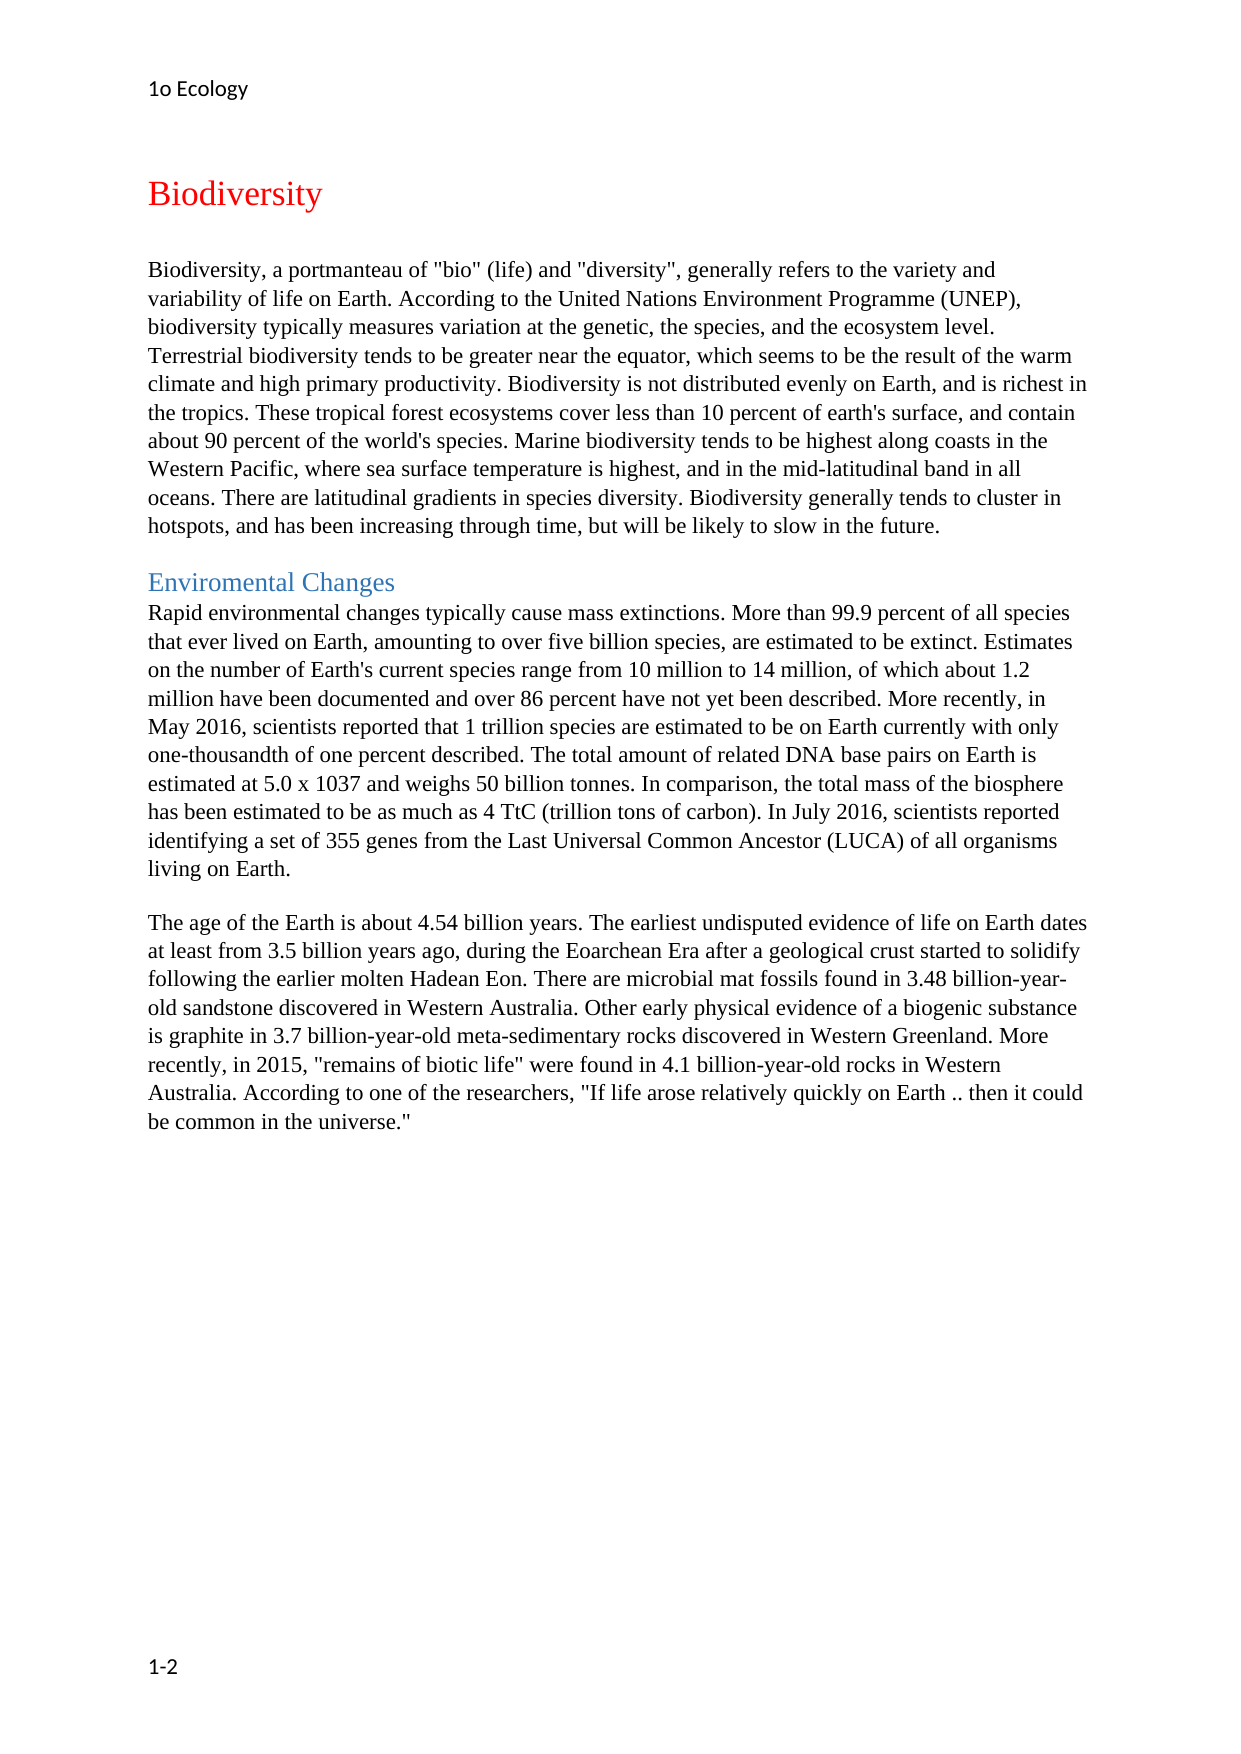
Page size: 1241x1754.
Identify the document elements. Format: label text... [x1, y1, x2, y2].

subtitle Biodiversity [148, 173, 1092, 213]
subtitle Enviromental Changes [148, 566, 1092, 597]
text The age of the Earth is about 4.54 billion years. The earliest undisputed evidence of life on Earth dates at least from 3.5 billion years ago, during the Eoarchean Era after a geological crust started to solidify following the earlier molten Hadean Eon. There are microbial mat fossils found in 3.48 billion-year-old sandstone discovered in Western Australia. Other early physical evidence of a biogenic substance is graphite in 3.7 billion-year-old meta-sedimentary rocks discovered in Western Greenland. More recently, in 2015, "remains of biotic life" were found in 4.1 billion-year-old rocks in Western Australia. According to one of the researchers, "If life arose relatively quickly on Earth .. then it could be common in the universe." [148, 909, 1092, 1134]
text Rapid environmental changes typically cause mass extinctions. More than 99.9 percent of all species that ever lived on Earth, amounting to over five billion species, are estimated to be extinct. Estimates on the number of Earth's current species range from 10 million to 14 million, of which about 1.2 million have been documented and over 86 percent have not yet been described. More recently, in May 2016, scientists reported that 1 trillion species are estimated to be on Earth currently with only one-thousandth of one percent described. The total amount of related DNA base pairs on Earth is estimated at 5.0 x 1037 and weighs 50 billion tonnes. In comparison, the total mass of the biosphere has been estimated to be as much as 4 TtC (trillion tons of carbon). In July 2016, scientists reported identifying a set of 355 genes from the Last Universal Common Ancestor (LUCA) of all organisms living on Earth. [148, 599, 1092, 882]
text Biodiversity, a portmanteau of "bio" (life) and "diversity", generally refers to the variety and variability of life on Earth. According to the United Nations Environment Programme (UNEP), biodiversity typically measures variation at the genetic, the species, and the ecosystem level. Terrestrial biodiversity tends to be greater near the equator, which seems to be the result of the warm climate and high primary productivity. Biodiversity is not distributed evenly on Earth, and is richest in the tropics. These tropical forest ecosystems cover less than 10 percent of earth's surface, and contain about 90 percent of the world's species. Marine biodiversity tends to be highest along coasts in the Western Pacific, where sea surface temperature is highest, and in the mid-latitudinal band in all oceans. There are latitudinal gradients in species diversity. Biodiversity generally tends to cluster in hotspots, and has been increasing through time, but will be likely to slow in the future. [148, 256, 1092, 539]
